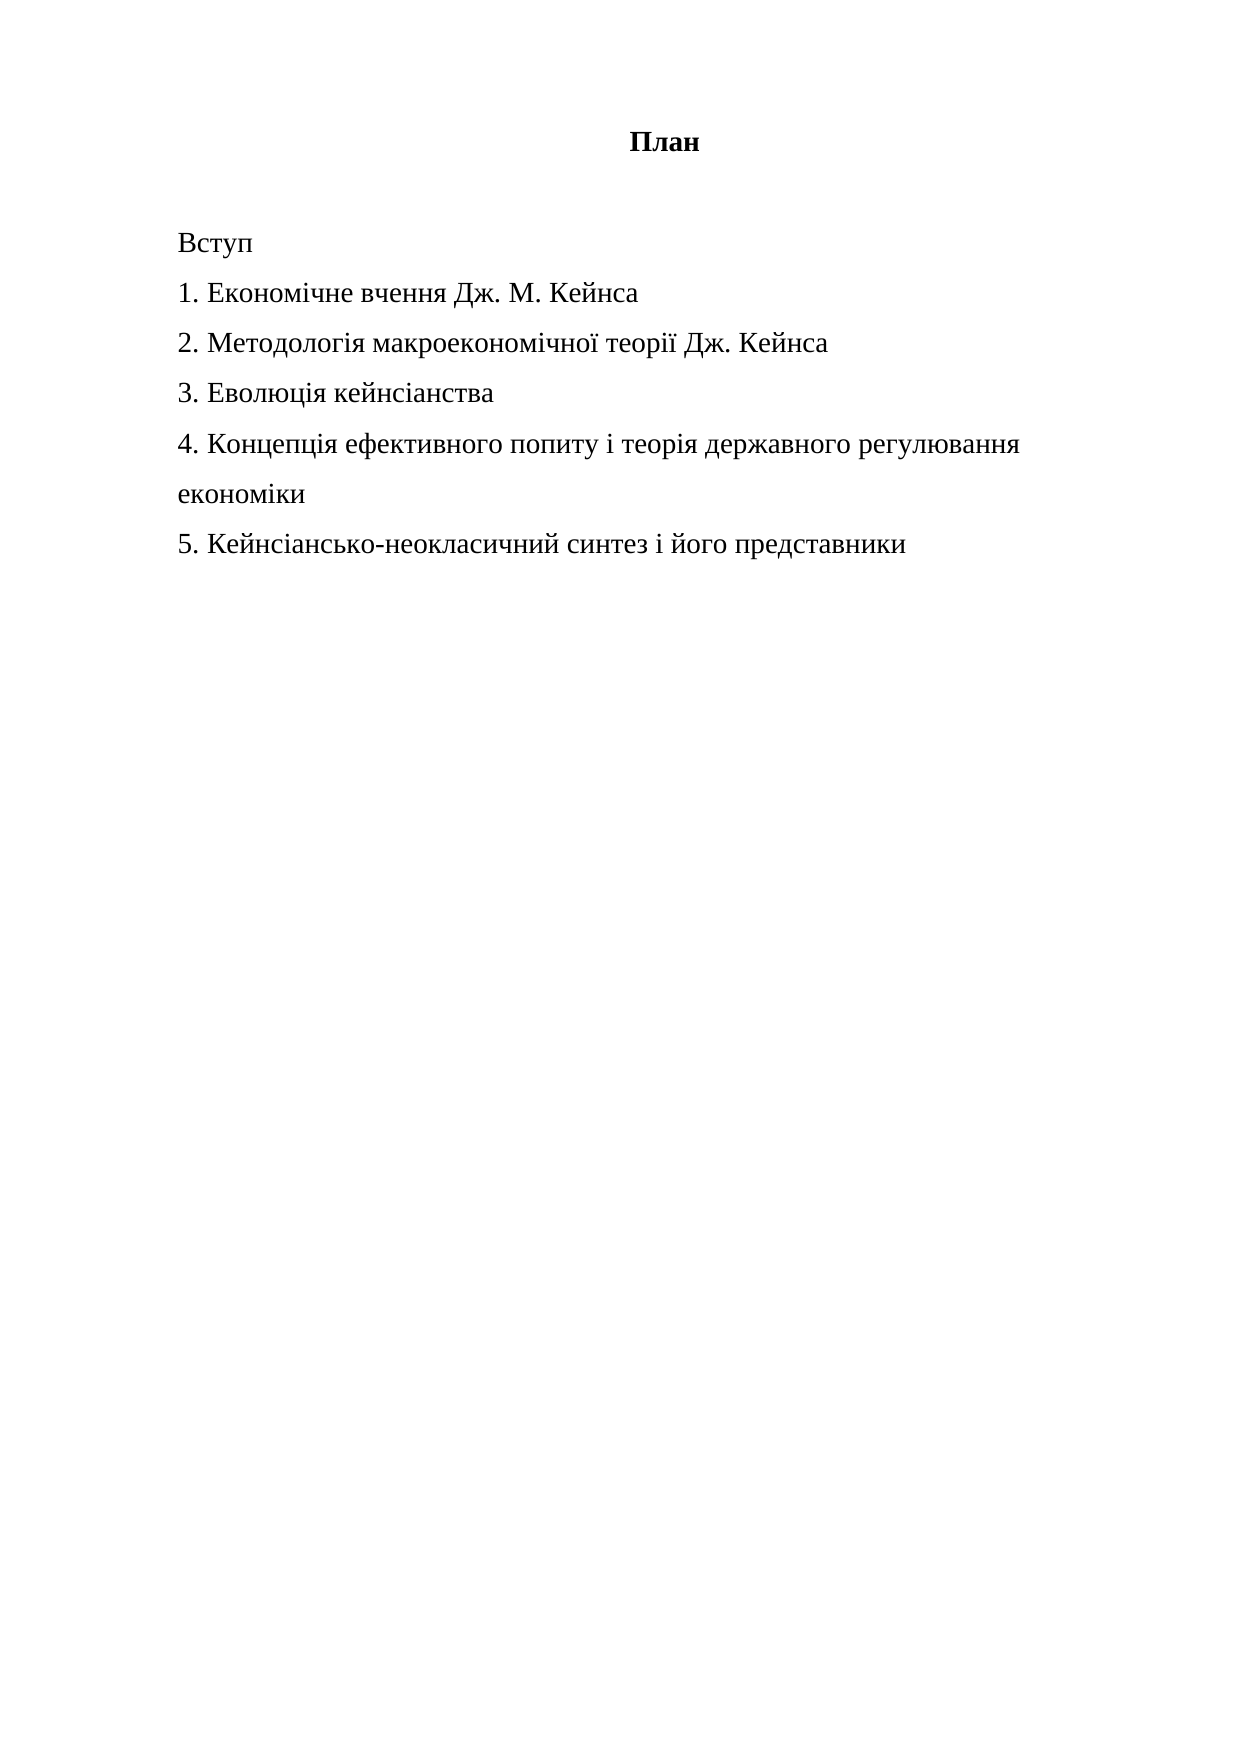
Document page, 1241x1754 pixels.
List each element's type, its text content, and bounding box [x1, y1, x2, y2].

text План [177, 124, 1152, 158]
list Кейнсіансько-неокласичний синтез і його представники [177, 527, 1152, 560]
list Концепція ефективного попиту і теорія державного регулювання економіки [177, 426, 1152, 510]
list Методологія макроекономічної теорії Дж. Кейнса [177, 325, 1152, 359]
text Вступ [177, 225, 1152, 258]
list Еволюція кейнсіанства [177, 376, 1152, 409]
list Економічне вчення Дж. М. Кейнса [177, 275, 1152, 308]
